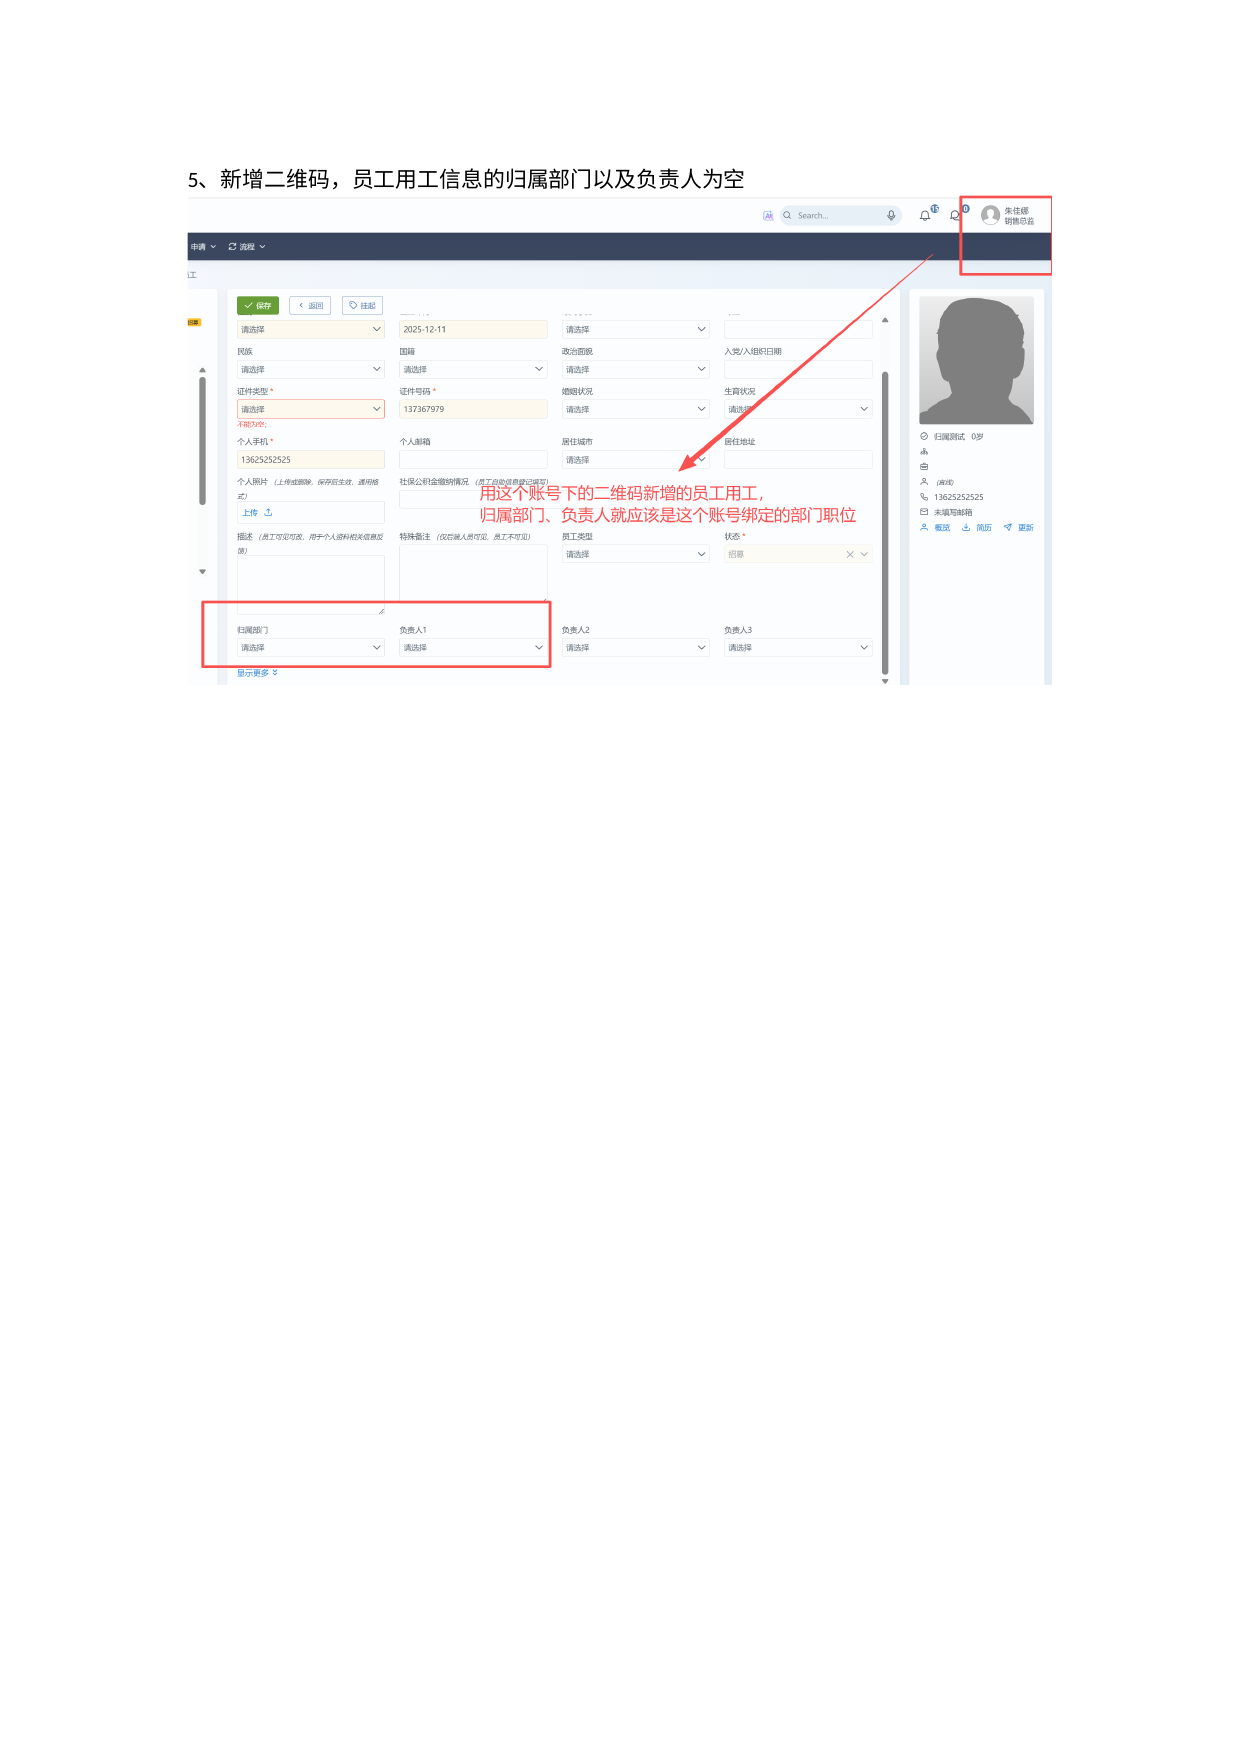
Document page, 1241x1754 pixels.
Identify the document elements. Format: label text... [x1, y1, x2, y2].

list 新增二维码，员工用工信息的归属部门以及负责人为空 [187, 162, 1053, 194]
picture [187, 194, 1052, 685]
